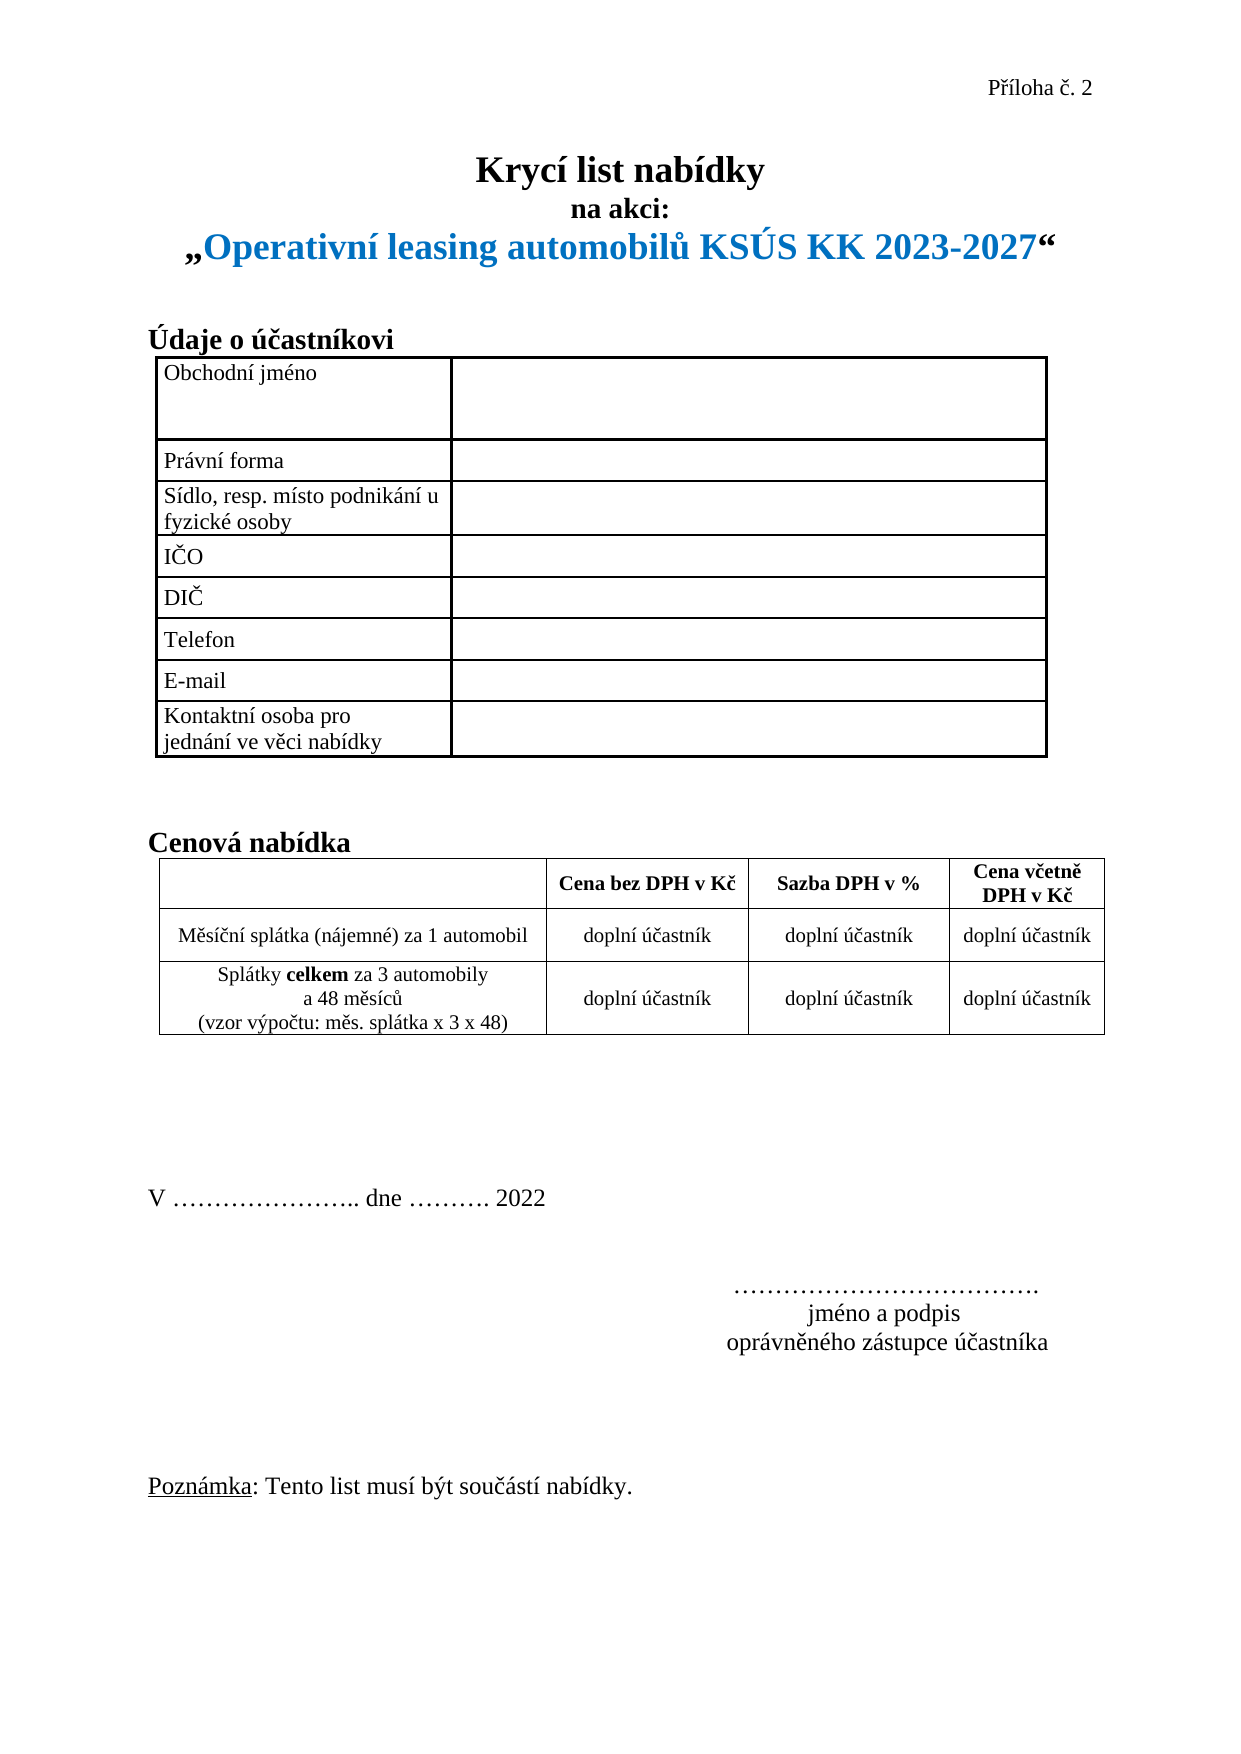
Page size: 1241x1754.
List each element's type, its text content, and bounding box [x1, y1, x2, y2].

subtitle Údaje o účastníkovi [148, 322, 1093, 356]
table_cell Kontaktní osoba pro jednání ve věci nabídky [158, 702, 450, 754]
text oprávněného zástupce účastníka [590, 1327, 1093, 1356]
table_cell doplní účastník [547, 909, 748, 961]
table_cell E-mail [158, 661, 450, 700]
table_header Cena bez DPH v Kč [547, 859, 748, 907]
text „Operativní leasing automobilů KSÚS KK 2023-2027“ [148, 224, 1093, 267]
text na akci: [148, 191, 1093, 224]
table_header [160, 859, 546, 907]
table_cell doplní účastník [950, 962, 1104, 1034]
table_cell [453, 661, 1045, 700]
table_header Obchodní jméno [158, 359, 450, 438]
table_cell DIČ [158, 578, 450, 617]
table_cell Telefon [158, 619, 450, 658]
table_cell Měsíční splátka (nájemné) za 1 automobil [160, 909, 546, 961]
table_header [453, 359, 1045, 438]
table_cell [453, 702, 1045, 754]
table_cell Splátky celkem za 3 automobily a 48 měsíců (vzor výpočtu: měs. splátka x 3 x 48) [160, 962, 546, 1034]
table_cell IČO [158, 536, 450, 576]
text jméno a podpis [590, 1298, 1093, 1327]
table_cell doplní účastník [547, 962, 748, 1034]
subtitle Cenová nabídka [148, 825, 1093, 858]
table_cell [453, 441, 1045, 479]
text Poznámka: Tento list musí být součástí nabídky. [148, 1471, 1093, 1500]
table_header Cena včetně DPH v Kč [950, 859, 1104, 907]
text V ………………….. dne ………. 2022 [148, 1183, 1093, 1212]
table_header Sazba DPH v % [749, 859, 949, 907]
table_cell Sídlo, resp. místo podnikání u fyzické osoby [158, 482, 450, 534]
text Krycí list nabídky [148, 148, 1093, 191]
table_cell doplní účastník [749, 962, 949, 1034]
table_cell doplní účastník [950, 909, 1104, 961]
text ………………………………. [664, 1270, 1093, 1298]
table_cell doplní účastník [749, 909, 949, 961]
table_cell [453, 482, 1045, 534]
table_cell [453, 536, 1045, 576]
table_cell [453, 578, 1045, 617]
table_cell [453, 619, 1045, 658]
table_cell Právní forma [158, 441, 450, 479]
